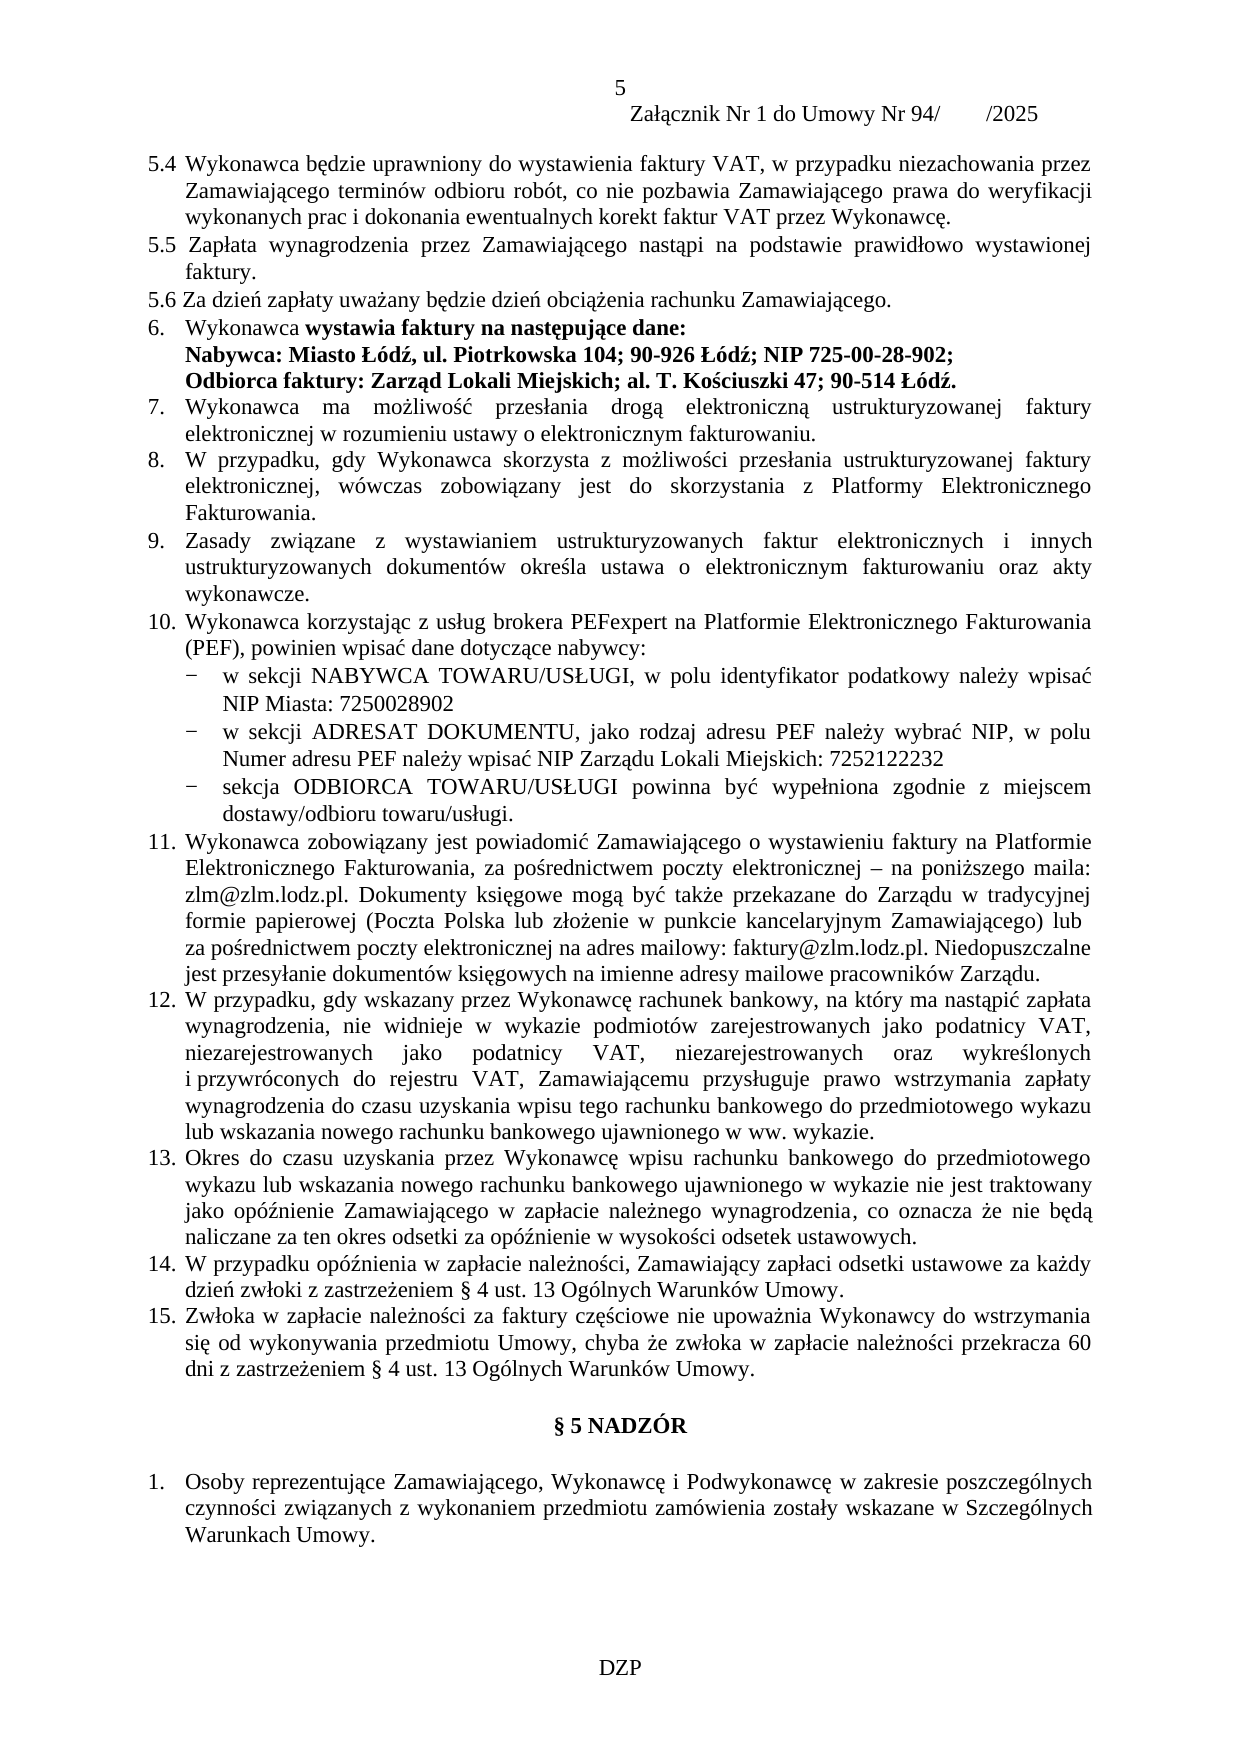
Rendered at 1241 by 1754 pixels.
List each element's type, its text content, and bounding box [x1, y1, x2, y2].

list w sekcji NABYWCA TOWARU/USŁUGI, w polu identyfikator podatkowy należy wpisać NIP Miasta: 7250028902 [185, 662, 1093, 716]
list Zasady związane z wystawianiem ustrukturyzowanych faktur elektronicznych i innych ustrukturyzowanych dokumentów określa ustawa o elektronicznym fakturowaniu oraz akty wykonawcze. [148, 527, 1093, 606]
text § 5 NADZÓR [148, 1412, 1093, 1438]
list W przypadku opóźnienia w zapłacie należności, Zamawiający zapłaci odsetki ustawowe za każdy dzień zwłoki z zastrzeżeniem § 4 ust. 13 Ogólnych Warunków Umowy. [148, 1250, 1093, 1302]
list Zwłoka w zapłacie należności za faktury częściowe nie upoważnia Wykonawcy do wstrzymania się od wykonywania przedmiotu Umowy, chyba że zwłoka w zapłacie należności przekracza 60 dni z zastrzeżeniem § 4 ust. 13 Ogólnych Warunków Umowy. [148, 1302, 1093, 1382]
text Nabywca: Miasto Łódź, ul. Piotrkowska 104; 90-926 Łódź; NIP 725-00-28-902; [185, 341, 1093, 367]
text 5.5 Zapłata wynagrodzenia przez Zamawiającego nastąpi na podstawie prawidłowo wystawionej faktury. [148, 231, 1093, 284]
text Odbiorca faktury: Zarząd Lokali Miejskich; al. T. Kościuszki 47; 90-514 Łódź. [185, 367, 1093, 393]
list Wykonawca ma możliwość przesłania drogą elektroniczną ustrukturyzowanej faktury elektronicznej w rozumieniu ustawy o elektronicznym fakturowaniu. [148, 393, 1093, 446]
list Wykonawca korzystając z usług brokera PEFexpert na Platformie Elektronicznego Fakturowania (PEF), powinien wpisać dane dotyczące nabywcy: [148, 608, 1093, 661]
list Wykonawca wystawia faktury na następujące dane: [148, 314, 1093, 341]
list Wykonawca będzie uprawniony do wystawienia faktury VAT, w przypadku niezachowania przez Zamawiającego terminów odbioru robót, co nie pozbawia Zamawiającego prawa do weryfikacji wykonanych prac i dokonania ewentualnych korekt faktur VAT przez Wykonawcę. [148, 151, 1093, 229]
list sekcja ODBIORCA TOWARU/USŁUGI powinna być wypełniona zgodnie z miejscem dostawy/odbioru towaru/usługi. [185, 773, 1093, 827]
list Wykonawca zobowiązany jest powiadomić Zamawiającego o wystawieniu faktury na Platformie Elektronicznego Fakturowania, za pośrednictwem poczty elektronicznej – na poniższego maila: zlm@zlm.lodz.pl. Dokumenty księgowe mogą być także przekazane do Zarządu w tradycyjnej formie papierowej (Poczta Polska lub złożenie w punkcie kancelaryjnym Zamawiającego) lub za pośrednictwem poczty elektronicznej na adres mailowy: faktury@zlm.lodz.pl. Niedopuszczalne jest przesyłanie dokumentów księgowych na imienne adresy mailowe pracowników Zarządu. [148, 828, 1093, 986]
list W przypadku, gdy wskazany przez Wykonawcę rachunek bankowy, na który ma nastąpić zapłata wynagrodzenia, nie widnieje w wykazie podmiotów zarejestrowanych jako podatnicy VAT, niezarejestrowanych jako podatnicy VAT, niezarejestrowanych oraz wykreślonych i przywróconych do rejestru VAT, Zamawiającemu przysługuje prawo wstrzymania zapłaty wynagrodzenia do czasu uzyskania wpisu tego rachunku bankowego do przedmiotowego wykazu lub wskazania nowego rachunku bankowego ujawnionego w ww. wykazie. [148, 986, 1093, 1144]
list W przypadku, gdy Wykonawca skorzysta z możliwości przesłania ustrukturyzowanej faktury elektronicznej, wówczas zobowiązany jest do skorzystania z Platformy Elektronicznego Fakturowania. [148, 446, 1093, 525]
list w sekcji ADRESAT DOKUMENTU, jako rodzaj adresu PEF należy wybrać NIP, w polu Numer adresu PEF należy wpisać NIP Zarządu Lokali Miejskich: 7252122232 [185, 718, 1093, 772]
text 5.6 Za dzień zapłaty uważany będzie dzień obciążenia rachunku Zamawiającego. [148, 286, 1093, 312]
list Osoby reprezentujące Zamawiającego, Wykonawcę i Podwykonawcę w zakresie poszczególnych czynności związanych z wykonaniem przedmiotu zamówienia zostały wskazane w Szczególnych Warunkach Umowy. [148, 1468, 1093, 1547]
list Okres do czasu uzyskania przez Wykonawcę wpisu rachunku bankowego do przedmiotowego wykazu lub wskazania nowego rachunku bankowego ujawnionego w wykazie nie jest traktowany jako opóźnienie Zamawiającego w zapłacie należnego wynagrodzenia, co oznacza że nie będą naliczane za ten okres odsetki za opóźnienie w wysokości odsetek ustawowych. [148, 1144, 1093, 1250]
